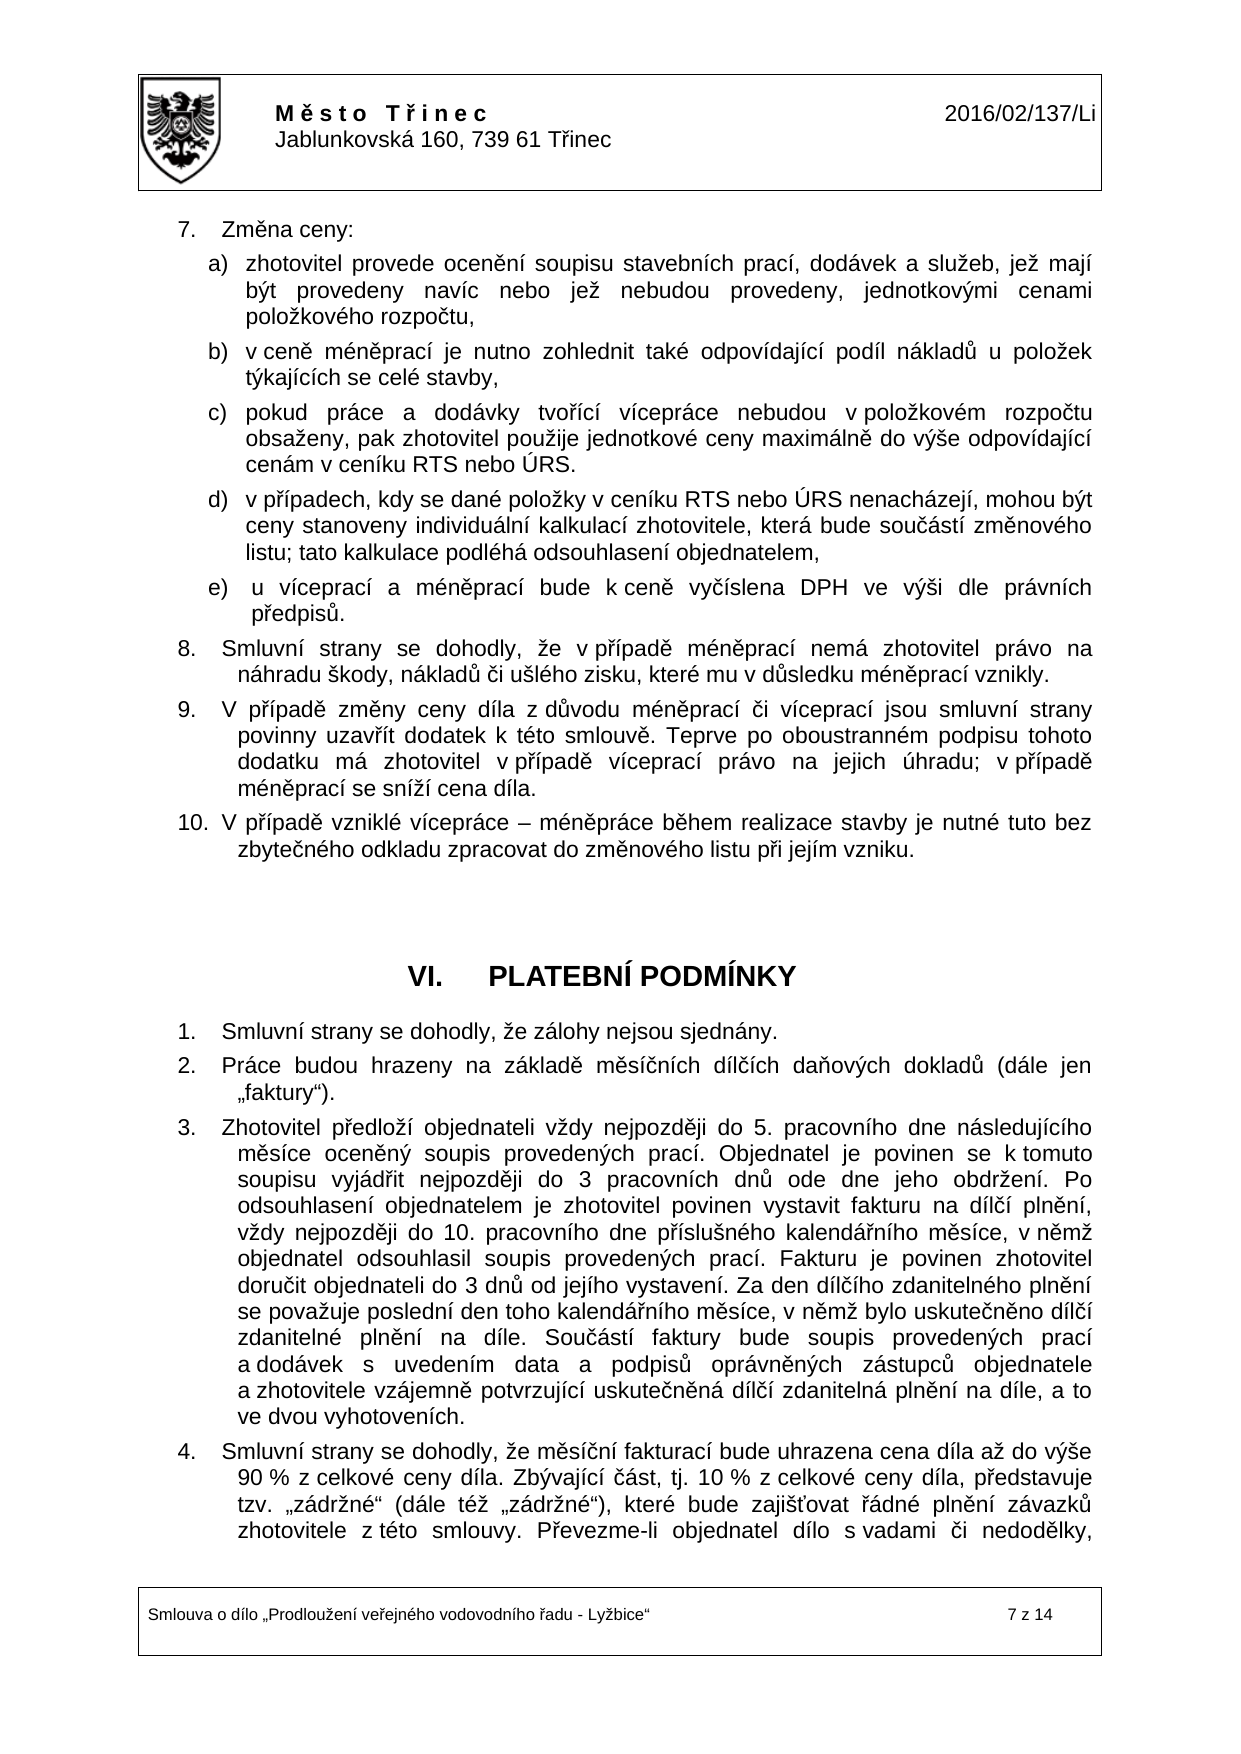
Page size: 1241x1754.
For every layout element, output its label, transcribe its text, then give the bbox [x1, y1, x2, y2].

subtitle 8. Smluvní strany se dohodly, že v případě méněprací nemá zhotovitel právo na náhradu škody, nákladů či ušlého zisku, které mu v důsledku méněprací vznikly. [177, 634, 1093, 687]
list pokud práce a dodávky tvořící vícepráce nebudou v položkovém rozpočtu obsaženy, pak zhotovitel použije jednotkové ceny maximálně do výše odpovídající cenám v ceníku RTS nebo ÚRS. [208, 399, 1093, 478]
subtitle 3. Zhotovitel předloží objednateli vždy nejpozději do 5. pracovního dne následujícího měsíce oceněný soupis provedených prací. Objednatel je povinen se k tomuto soupisu vyjádřit nejpozději do 3 pracovních dnů ode dne jeho obdržení. Po odsouhlasení objednatelem je zhotovitel povinen vystavit fakturu na dílčí plnění, vždy nejpozději do 10. pracovního dne příslušného kalendářního měsíce, v němž objednatel odsouhlasil soupis provedených prací. Fakturu je povinen zhotovitel doručit objednateli do 3 dnů od jejího vystavení. Za den dílčího zdanitelného plnění se považuje poslední den toho kalendářního měsíce, v němž bylo uskutečněno dílčí zdanitelné plnění na díle. Součástí faktury bude soupis provedených prací a dodávek s uvedením data a podpisů oprávněných zástupců objednatele a zhotovitele vzájemně potvrzující uskutečněná dílčí zdanitelná plnění na díle, a to ve dvou vyhotoveních. [177, 1113, 1093, 1430]
subtitle 9. V případě změny ceny díla z důvodu méněprací či víceprací jsou smluvní strany povinny uzavřít dodatek k této smlouvě. Teprve po oboustranném podpisu tohoto dodatku má zhotovitel v případě víceprací právo na jejich úhradu; v případě méněprací se sníží cena díla. [177, 696, 1093, 801]
text e) u víceprací a méněprací bude k ceně vyčíslena DPH ve výši dle právních předpisů. [208, 573, 1093, 626]
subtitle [177, 1438, 1093, 1543]
list zhotovitel provede ocenění soupisu stavebních prací, dodávek a služeb, jež mají být provedeny navíc nebo jež nebudou provedeny, jednotkovými cenami položkového rozpočtu, [208, 250, 1093, 329]
subtitle 7. Změna ceny: [177, 216, 1093, 242]
list v případech, kdy se dané položky v ceníku RTS nebo ÚRS nenacházejí, mohou být ceny stanoveny individuální kalkulací zhotovitele, která bude součástí změnového listu; tato kalkulace podléhá odsouhlasení objednatelem, [208, 486, 1093, 565]
subtitle 10. V případě vzniklé vícepráce – méněpráce během realizace stavby je nutné tuto bez zbytečného odkladu zpracovat do změnového listu při jejím vzniku. [177, 809, 1093, 862]
list v ceně méněprací je nutno zohlednit také odpovídající podíl nákladů u položek týkajících se celé stavby, [208, 338, 1093, 390]
subtitle 1. Smluvní strany se dohodly, že zálohy nejsou sjednány. [177, 1018, 1093, 1044]
subtitle 2. Práce budou hrazeny na základě měsíčních dílčích daňových dokladů (dále jen „faktury“). [177, 1052, 1093, 1105]
subtitle PLATEBNÍ PODMÍNKY [148, 959, 1093, 993]
